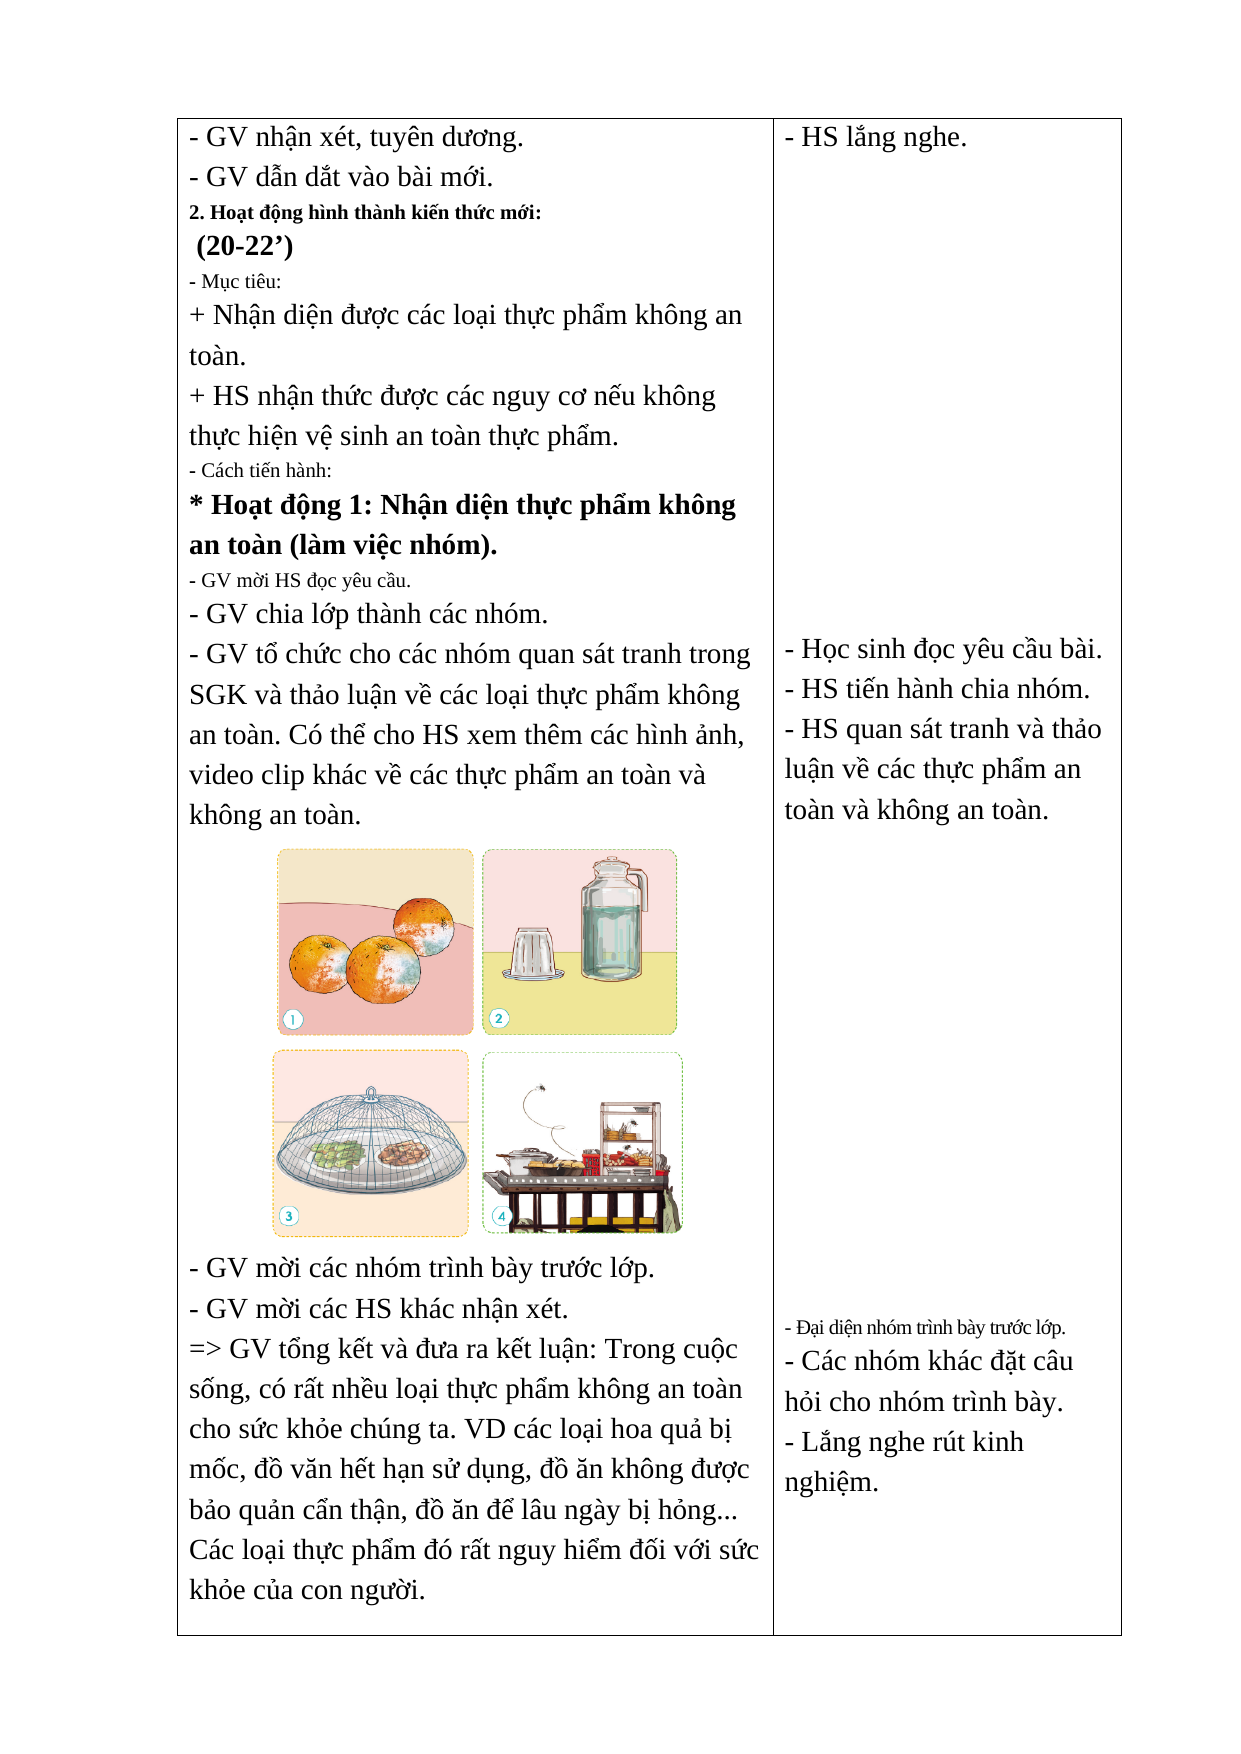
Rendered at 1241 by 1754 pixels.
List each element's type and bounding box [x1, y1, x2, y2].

table_cell [774, 119, 1121, 1635]
picture [262, 837, 689, 1244]
table_cell [178, 119, 773, 1635]
